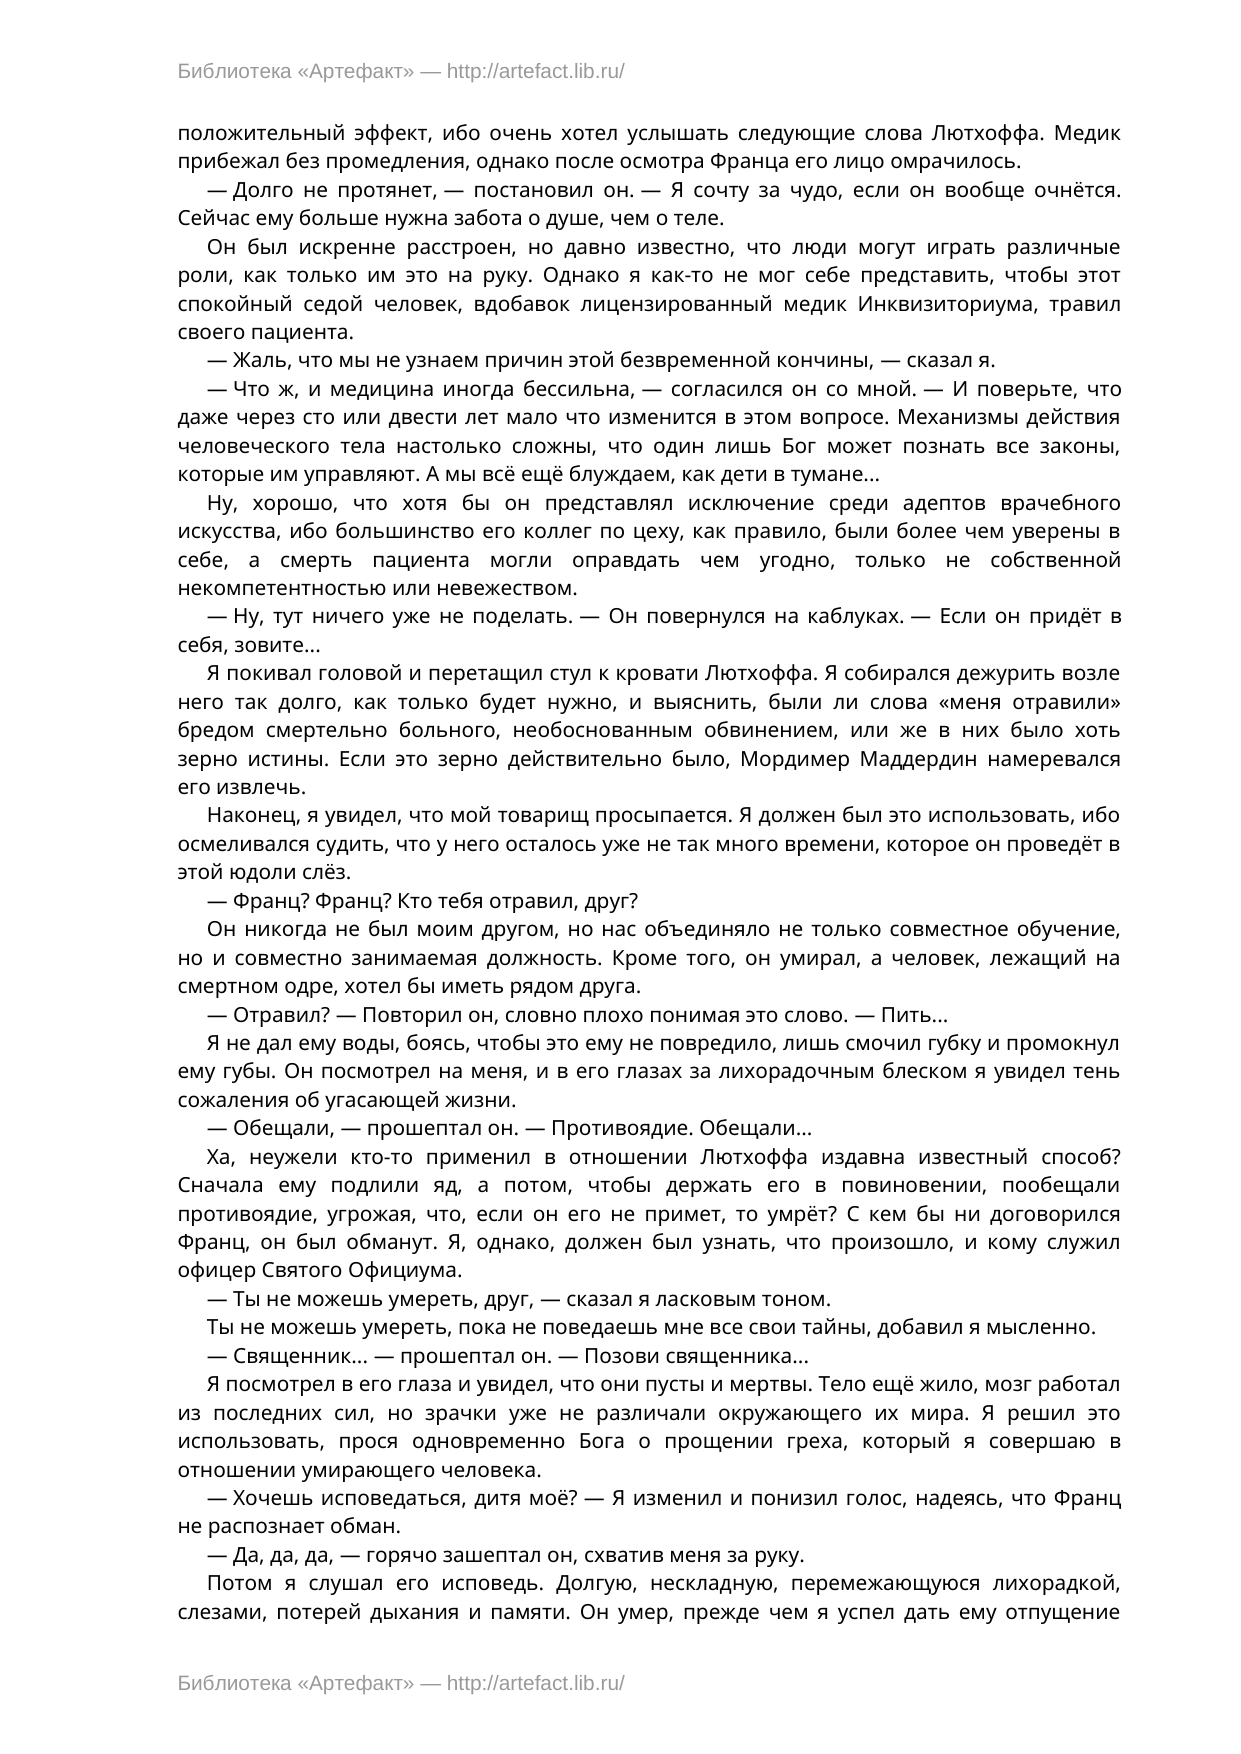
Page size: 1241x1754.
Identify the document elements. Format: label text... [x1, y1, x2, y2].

text Я посмотрел в его глаза и увидел, что они пусты и мертвы. Тело ещё жило, мозг работал из последних сил, но зрачки уже не различали окружающего их мира. Я решил это использовать, прося одновременно Бога о прощении греха, который я совершаю в отношении умирающего человека. [177, 1369, 1122, 1483]
text Ха, неужели кто-то применил в отношении Лютхоффа издавна известный способ? Сначала ему подлили яд, а потом, чтобы держать его в повиновении, пообещали противоядие, угрожая, что, если он его не примет, то умрёт? С кем бы ни договорился Франц, он был обманут. Я, однако, должен был узнать, что произошло, и кому служил офицер Святого Официума. [177, 1142, 1122, 1284]
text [177, 1568, 1122, 1625]
text Я покивал головой и перетащил стул к кровати Лютхоффа. Я собирался дежурить возле него так долго, как только будет нужно, и выяснить, были ли слова «меня отравили» бредом смертельно больного, необоснованным обвинением, или же в них было хоть зерно истины. Если это зерно действительно было, Мордимер Маддердин намеревался его извлечь. [177, 658, 1122, 801]
text — Священник... — прошептал он. — Позови священника... [177, 1341, 1122, 1369]
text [177, 118, 1122, 175]
text Наконец, я увидел, что мой товарищ просыпается. Я должен был это использовать, ибо осмеливался судить, что у него осталось уже не так много времени, которое он проведёт в этой юдоли слёз. [177, 801, 1122, 886]
text Он был искренне расстроен, но давно известно, что люди могут играть различные роли, как только им это на руку. Однако я как-то не мог себе представить, чтобы этот спокойный седой человек, вдобавок лицензированный медик Инквизиториума, травил своего пациента. [177, 232, 1122, 346]
text Он никогда не был моим другом, но нас объединяло не только совместное обучение, но и совместно занимаемая должность. Кроме того, он умирал, а человек, лежащий на смертном одре, хотел бы иметь рядом друга. [177, 914, 1122, 1000]
text — Жаль, что мы не узнаем причин этой безвременной кончины, — сказал я. [177, 346, 1122, 374]
text — Хочешь исповедаться, дитя моё? — Я изменил и понизил голос, надеясь, что Франц не распознает обман. [177, 1483, 1122, 1540]
text — Отравил? — Повторил он, словно плохо понимая это слово. — Пить... [177, 1000, 1122, 1028]
text — Долго не протянет, — постановил он. — Я сочту за чудо, если он вообще очнётся. Сейчас ему больше нужна забота о душе, чем о теле. [177, 175, 1122, 232]
text — Да, да, да, — горячо зашептал он, схватив меня за руку. [177, 1540, 1122, 1568]
text — Обещали, — прошептал он. — Противоядие. Обещали... [177, 1113, 1122, 1142]
text — Что ж, и медицина иногда бессильна, — согласился он со мной. — И поверьте, что даже через сто или двести лет мало что изменится в этом вопросе. Механизмы действия человеческого тела настолько сложны, что один лишь Бог может познать все законы, которые им управляют. А мы всё ещё блуждаем, как дети в тумане... [177, 374, 1122, 488]
text Ну, хорошо, что хотя бы он представлял исключение среди адептов врачебного искусства, ибо большинство его коллег по цеху, как правило, были более чем уверены в себе, а смерть пациента могли оправдать чем угодно, только не собственной некомпетентностью или невежеством. [177, 488, 1122, 602]
text — Ну, тут ничего уже не поделать. — Он повернулся на каблуках. — Если он придёт в себя, зовите... [177, 602, 1122, 658]
text Ты не можешь умереть, пока не поведаешь мне все свои тайны, добавил я мысленно. [177, 1312, 1122, 1341]
text — Франц? Франц? Кто тебя отравил, друг? [177, 886, 1122, 914]
text Я не дал ему воды, боясь, чтобы это ему не повредило, лишь смочил губку и промокнул ему губы. Он посмотрел на меня, и в его глазах за лихорадочным блеском я увидел тень сожаления об угасающей жизни. [177, 1028, 1122, 1113]
text — Ты не можешь умереть, друг, — сказал я ласковым тоном. [177, 1284, 1122, 1312]
